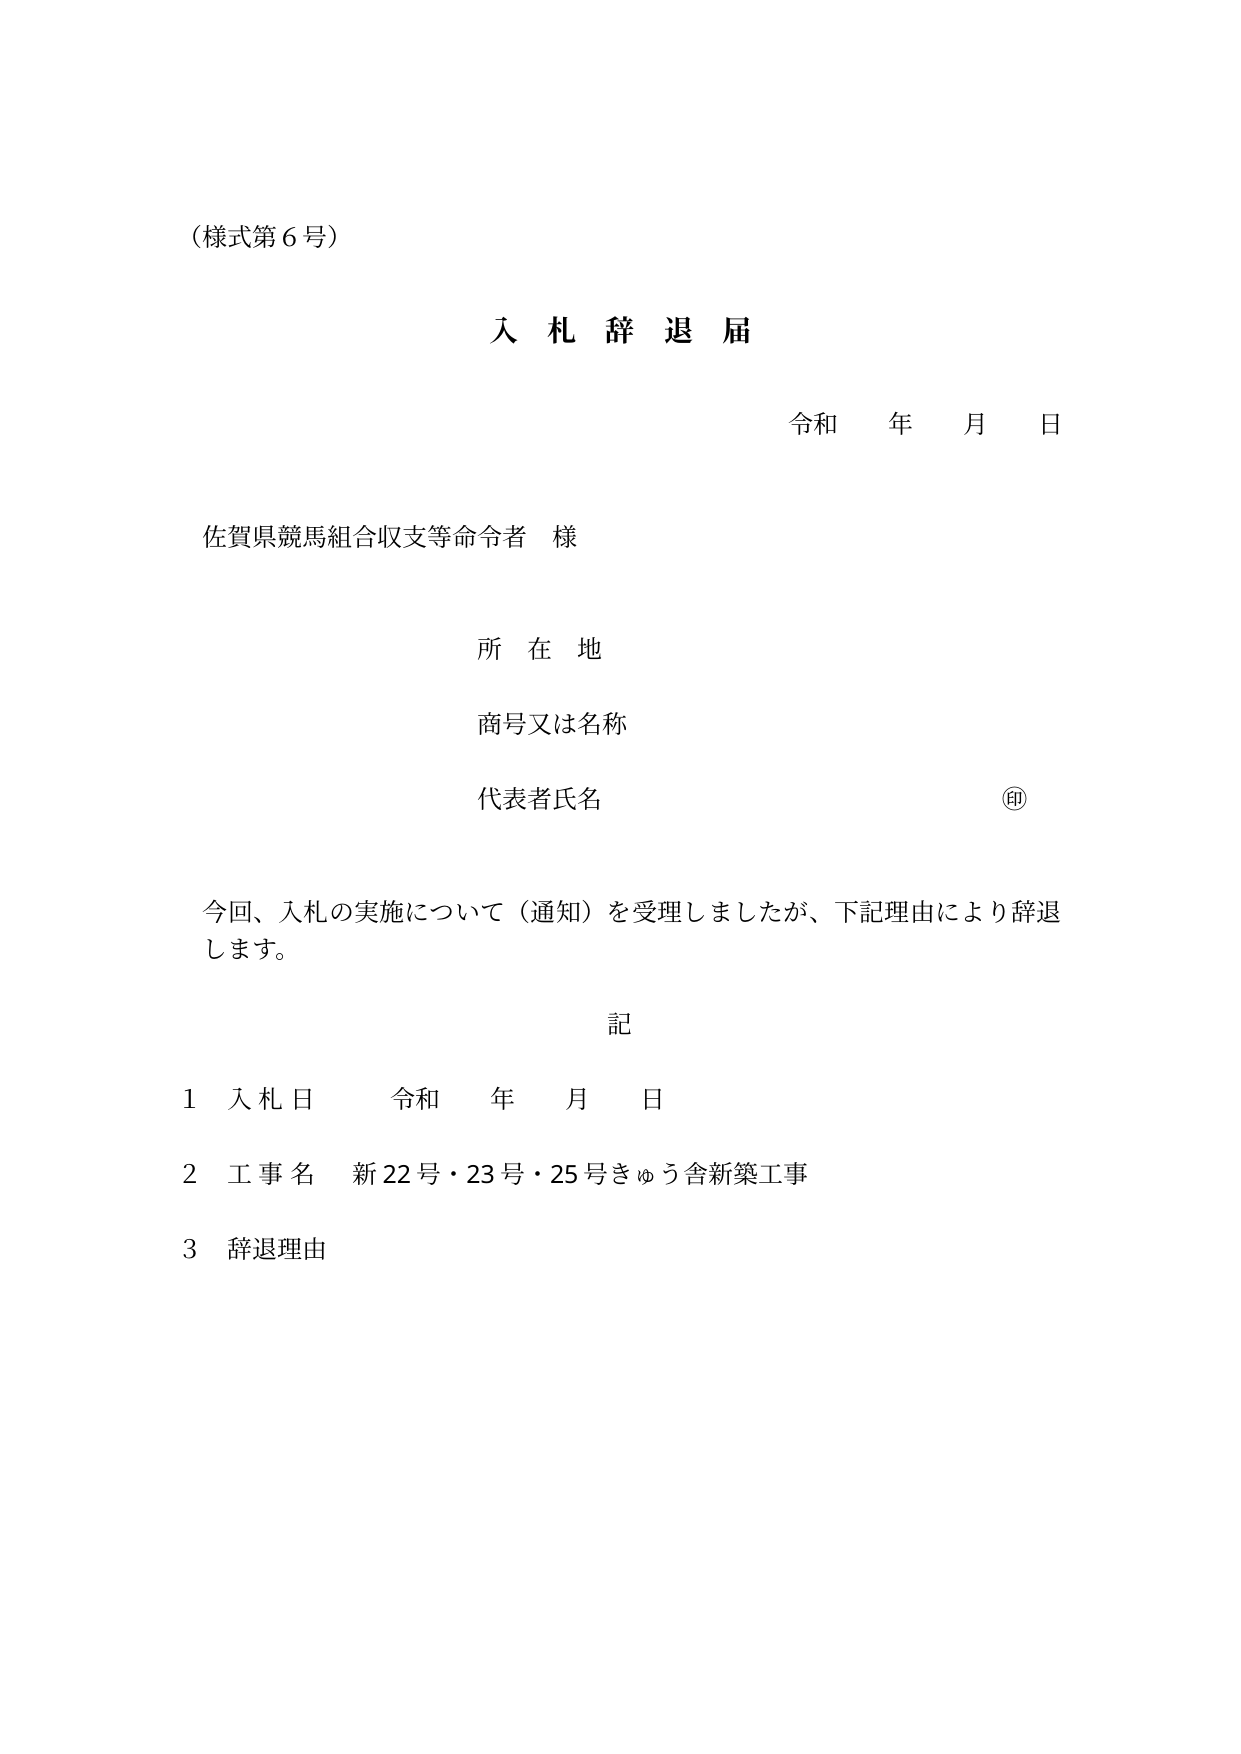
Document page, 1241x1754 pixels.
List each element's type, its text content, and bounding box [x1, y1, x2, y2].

text １ 入札日 令和 年 月 日 [177, 1079, 1063, 1117]
text ３ 辞退理由 [177, 1229, 1063, 1267]
text 代表者氏名 ㊞ [177, 779, 1063, 817]
text 佐賀県競馬組合収支等命令者 様 [177, 517, 1063, 554]
text 今回、入札の実施について（通知）を受理しましたが、下記理由により辞退します。 [177, 892, 1063, 967]
text 商号又は名称 [177, 704, 1063, 742]
text （様式第６号） [177, 217, 1063, 254]
text ２ 工 事 名新22号・23号・25号きゅう舎新築工事 [177, 1154, 1063, 1192]
text 入 札 辞 退 届 [177, 292, 1063, 367]
text 記 [177, 1004, 1063, 1042]
text 所 在 地 [177, 629, 1063, 667]
text 令和 年 月 日 [177, 404, 1063, 442]
